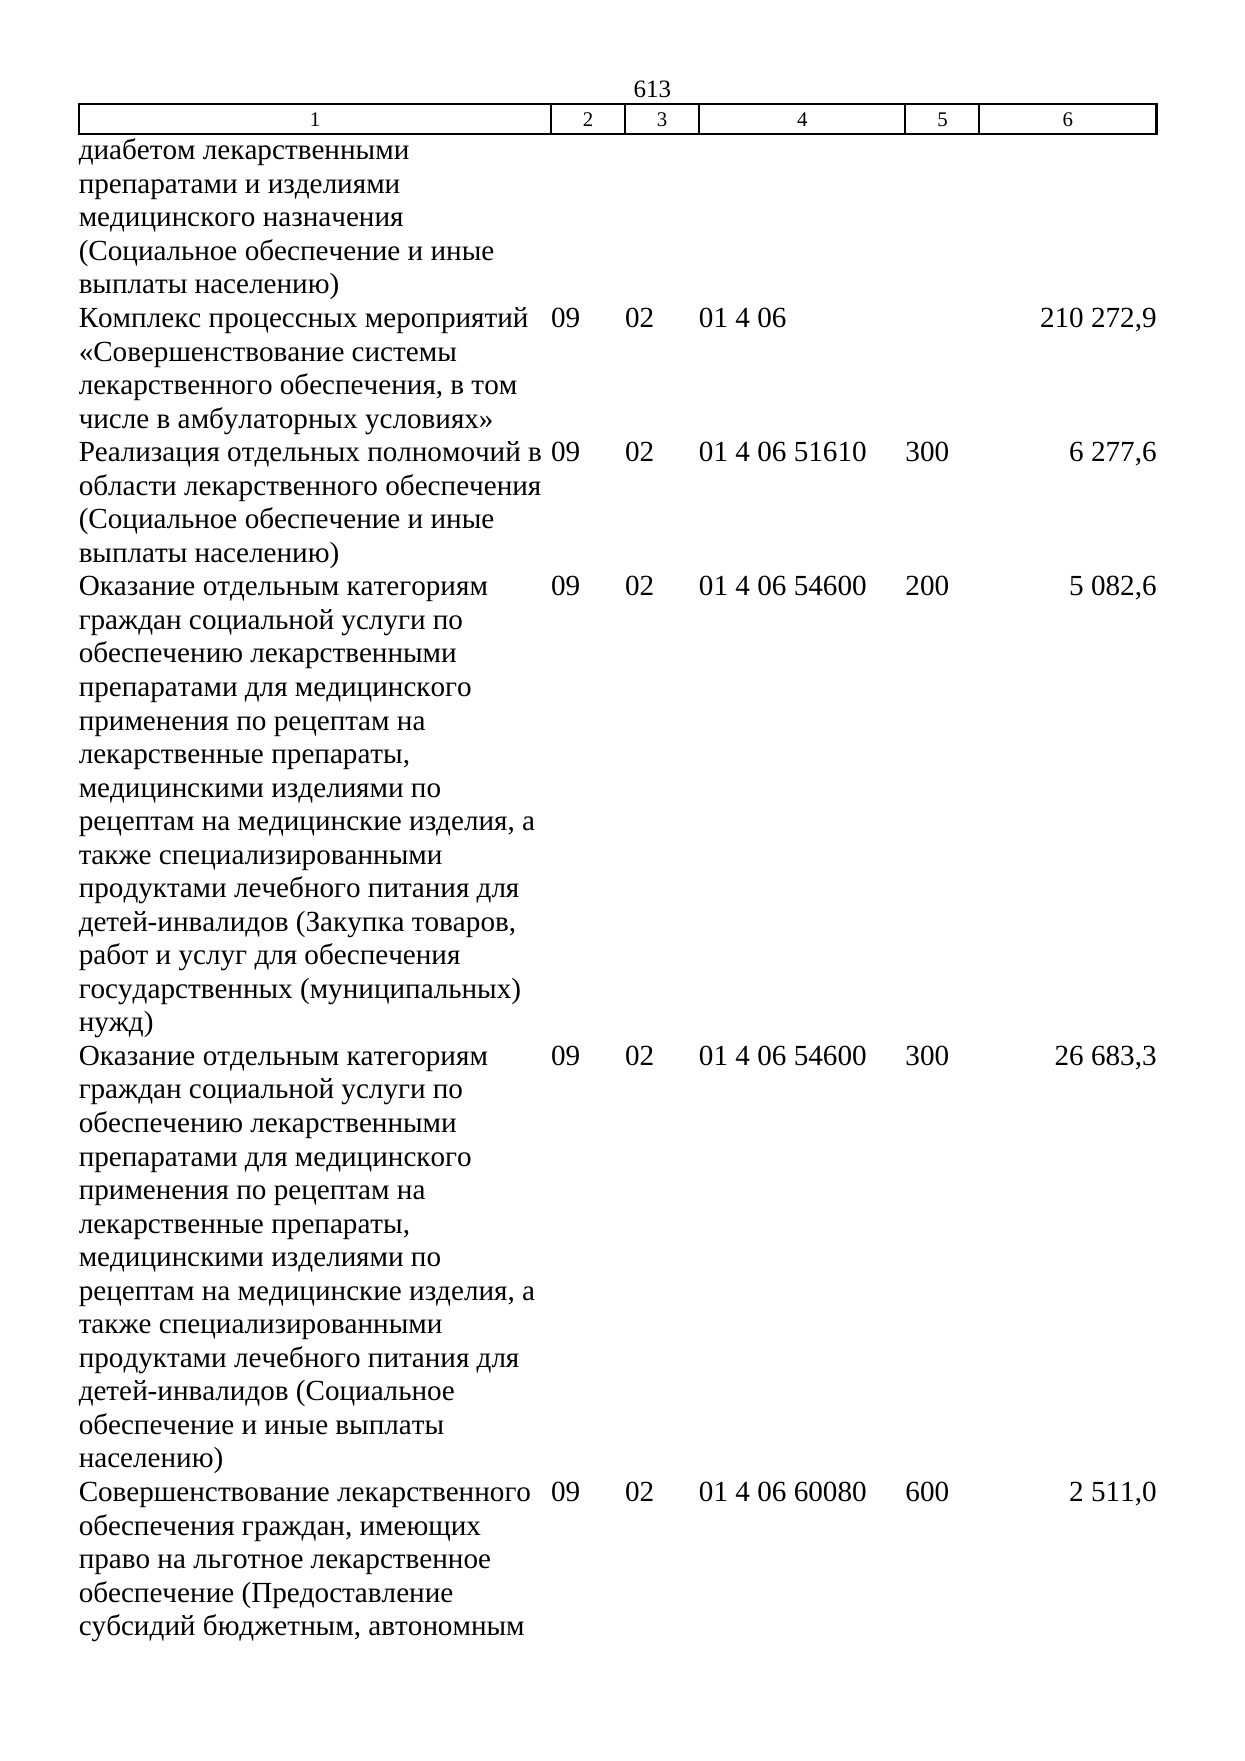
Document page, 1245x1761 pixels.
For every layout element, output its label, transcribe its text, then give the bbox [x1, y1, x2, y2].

table_header 2 [552, 105, 624, 132]
table_header 4 [700, 105, 904, 132]
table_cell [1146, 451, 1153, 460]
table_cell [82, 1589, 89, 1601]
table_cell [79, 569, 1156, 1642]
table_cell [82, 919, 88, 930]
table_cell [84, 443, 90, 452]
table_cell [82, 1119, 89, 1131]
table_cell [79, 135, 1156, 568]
table_header 1 [80, 105, 550, 132]
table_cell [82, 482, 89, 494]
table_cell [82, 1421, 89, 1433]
table_header 6 [980, 105, 1155, 132]
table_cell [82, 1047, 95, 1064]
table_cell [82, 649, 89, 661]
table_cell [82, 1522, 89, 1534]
table_header 3 [626, 105, 698, 132]
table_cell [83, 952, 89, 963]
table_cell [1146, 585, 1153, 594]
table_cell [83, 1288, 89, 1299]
table_header 5 [906, 105, 978, 132]
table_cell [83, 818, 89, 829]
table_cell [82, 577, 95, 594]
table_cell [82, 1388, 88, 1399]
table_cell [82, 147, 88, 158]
